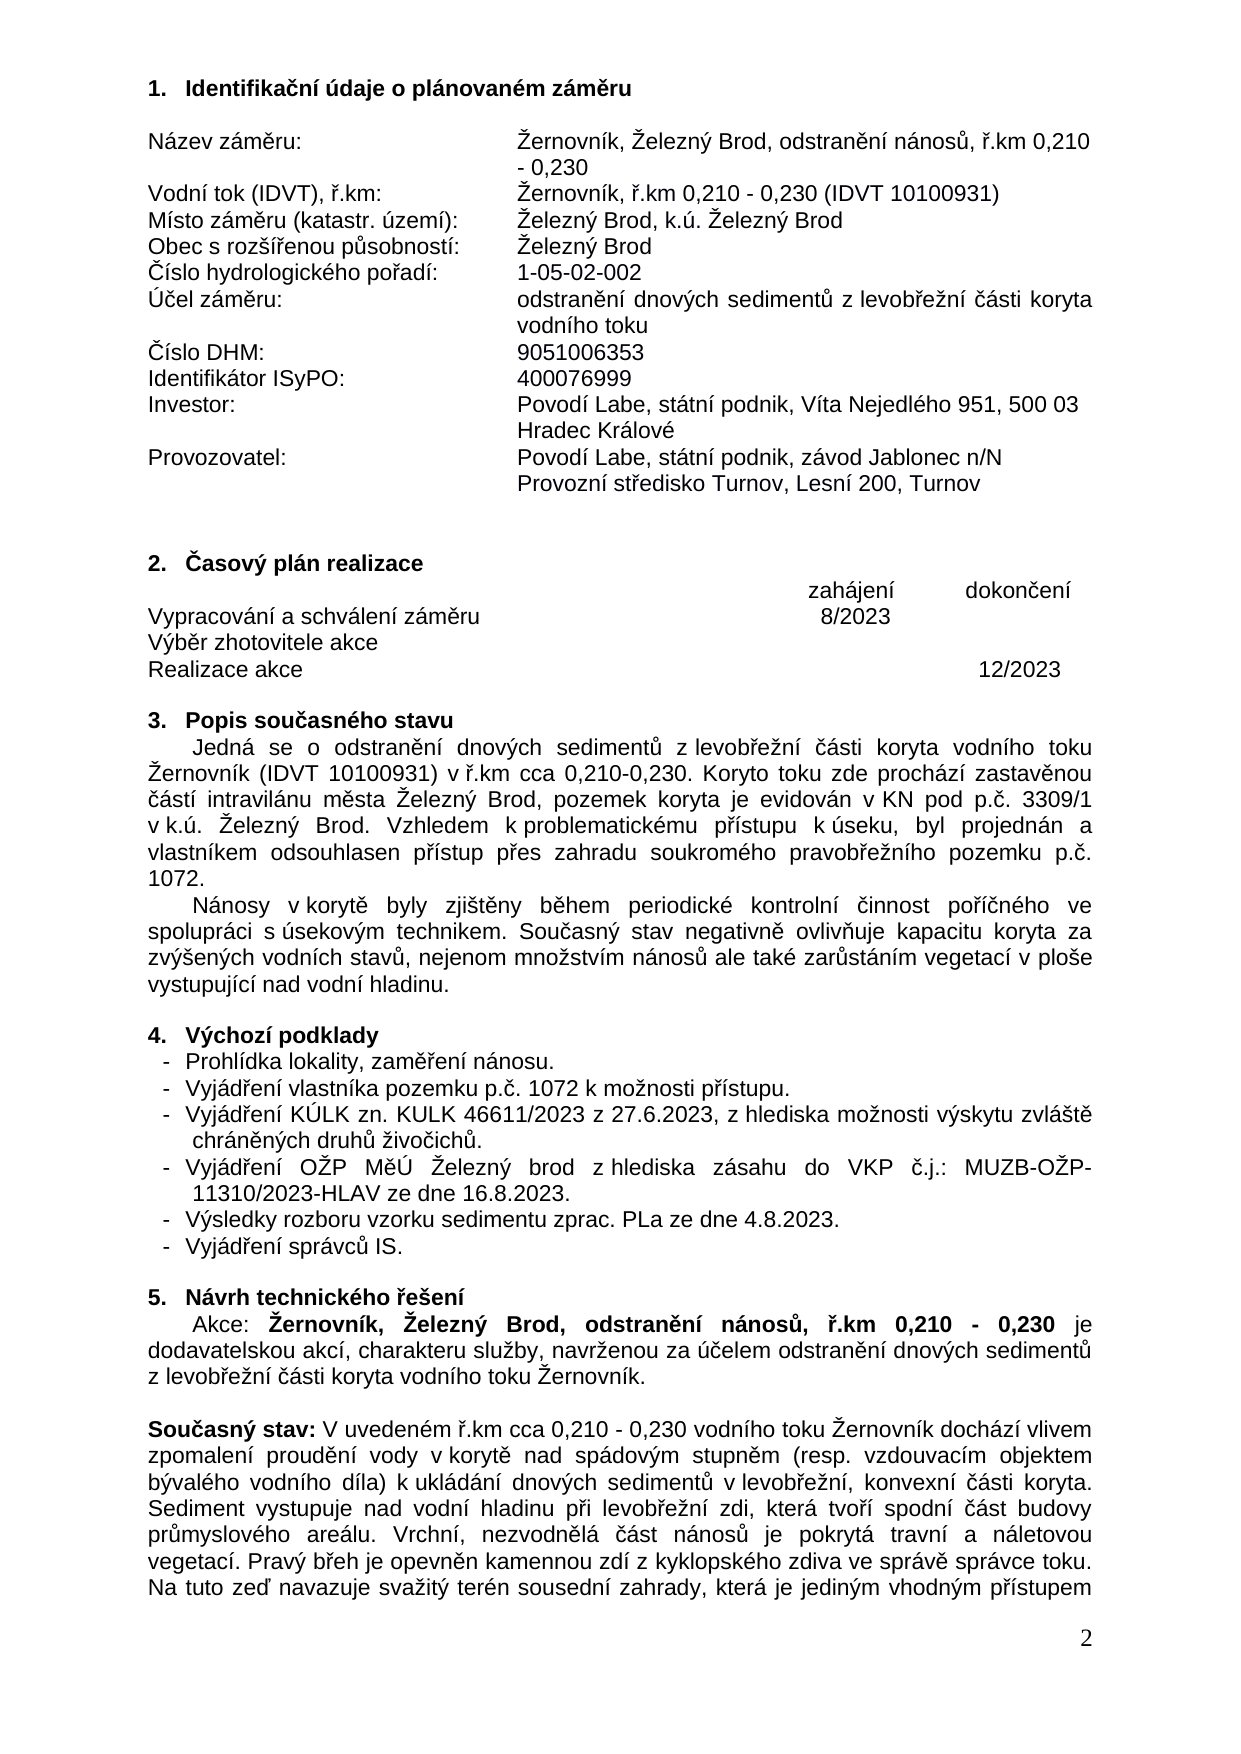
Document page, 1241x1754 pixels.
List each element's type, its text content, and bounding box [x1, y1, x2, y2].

text Obec s rozšířenou působností: Železný Brod [148, 233, 1092, 259]
text Vodní tok (IDVT), ř.km: Žernovník, ř.km 0,210 - 0,230 (IDVT 10100931) [148, 180, 1092, 207]
text Jedná se o odstranění dnových sedimentů z levobřežní části koryta vodního toku Žernovník (IDVT 10100931) v ř.km cca 0,210-0,230. Koryto toku zde prochází zastavěnou částí intravilánu města Železný Brod, pozemek koryta je evidován v KN pod p.č. 3309/1 v k.ú. Železný Brod. Vzhledem k problematickému přístupu k úseku, byl projednán a vlastníkem odsouhlasen přístup přes zahradu soukromého pravobřežního pozemku p.č. 1072. [148, 733, 1092, 892]
text Investor: Povodí Labe, státní podnik, Víta Nejedlého 951, 500 03 Hradec Králové [148, 391, 1092, 444]
list Vyjádření OŽP MěÚ Železný brod z hlediska zásahu do VKP č.j.: MUZB-OŽP-11310/2023-HLAV ze dne 16.8.2023. [162, 1154, 1092, 1206]
text Výběr zhotovitele akce [148, 629, 1092, 656]
text Provozovatel: Povodí Labe, státní podnik, závod Jablonec n/N [148, 444, 1092, 470]
text Realizace akce 12/2023 [148, 656, 1092, 682]
list Návrh technického řešení [148, 1284, 1092, 1311]
text Nánosy v korytě byly zjištěny během periodické kontrolní činnost poříčného ve spolupráci s úsekovým technikem. Současný stav negativně ovlivňuje kapacitu koryta za zvýšených vodních stavů, nejenom množstvím nánosů ale také zarůstáním vegetací v ploše vystupující nad vodní hladinu. [148, 892, 1092, 997]
list Prohlídka lokality, zaměření nánosu. [162, 1048, 1092, 1075]
text Název záměru: Žernovník, Železný Brod, odstranění nánosů, ř.km 0,210 - 0,230 [148, 128, 1092, 180]
text Účel záměru: odstranění dnových sedimentů z levobřežní části koryta vodního toku [148, 286, 1092, 338]
text Místo záměru (katastr. území): Železný Brod, k.ú. Železný Brod [148, 207, 1092, 233]
list Vyjádření KÚLK zn. KULK 46611/2023 z 27.6.2023, z hlediska možnosti výskytu zvláště chráněných druhů živočichů. [162, 1101, 1092, 1154]
text Číslo DHM: 9051006353 [148, 338, 1092, 365]
list Výchozí podklady [148, 1022, 1092, 1048]
text Akce: Žernovník, Železný Brod, odstranění nánosů, ř.km 0,210 - 0,230 je dodavatelskou akcí, charakteru služby, navrženou za účelem odstranění dnových sedimentů z levobřežní části koryta vodního toku Žernovník. [148, 1311, 1092, 1389]
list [148, 1416, 1092, 1600]
list Popis současného stavu [148, 707, 1092, 733]
list Identifikační údaje o plánovaném záměru [148, 75, 1092, 101]
text Vypracování a schválení záměru 8/2023 [148, 603, 1092, 629]
list Časový plán realizace [148, 550, 1092, 577]
text Identifikátor ISyPO: 400076999 [148, 365, 1092, 391]
text Číslo hydrologického pořadí: 1-05-02-002 [148, 259, 1092, 286]
text zahájení dokončení [148, 577, 1092, 603]
list Vyjádření správců IS. [162, 1233, 1092, 1259]
list Výsledky rozboru vzorku sedimentu zprac. PLa ze dne 4.8.2023. [162, 1206, 1092, 1233]
text Provozní středisko Turnov, Lesní 200, Turnov [510, 470, 1092, 497]
list Vyjádření vlastníka pozemku p.č. 1072 k možnosti přístupu. [162, 1075, 1092, 1101]
